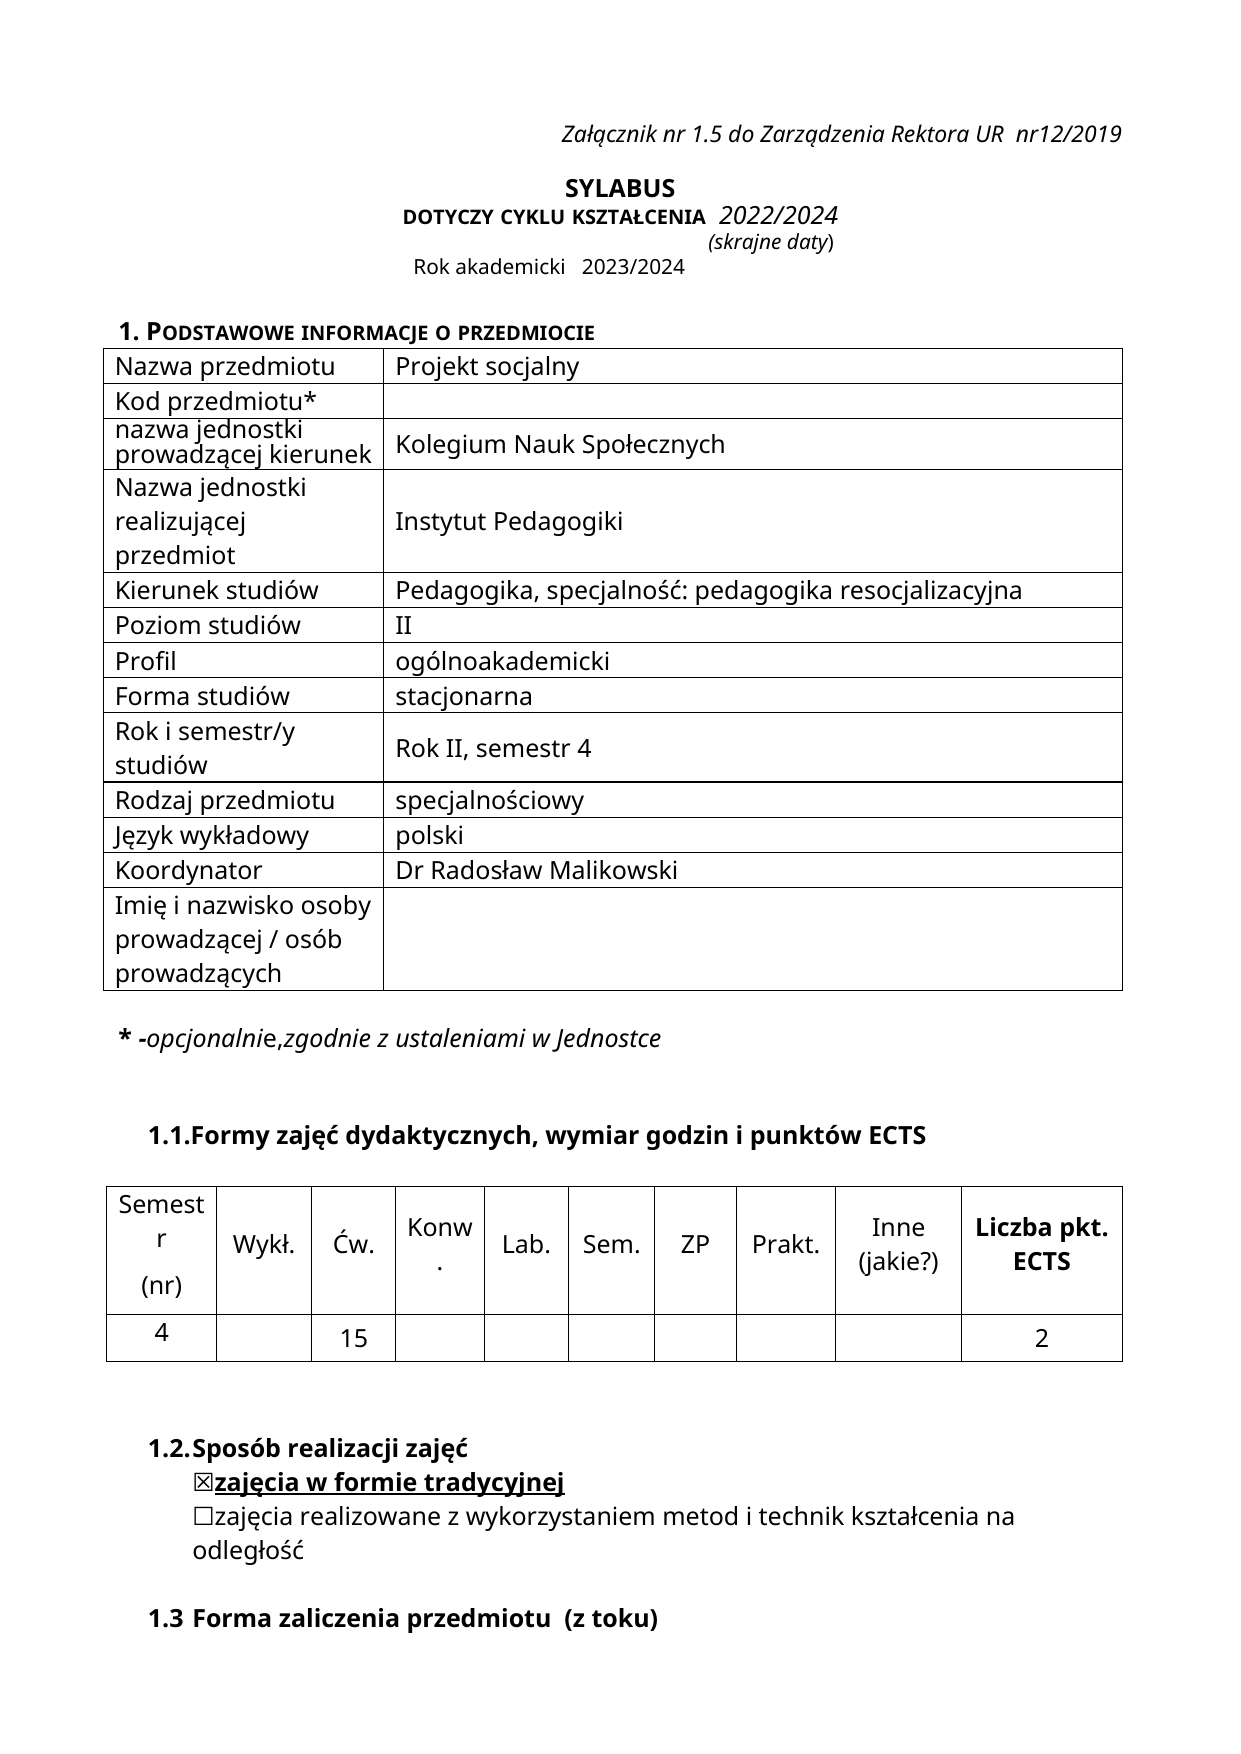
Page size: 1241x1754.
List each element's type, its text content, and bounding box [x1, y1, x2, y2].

text dotyczy cyklu kształcenia 2022/2024 [118, 204, 1122, 229]
table_cell II [384, 608, 1122, 642]
table_cell Nazwa jednostki realizującej przedmiot [104, 470, 383, 572]
table_cell polski [384, 818, 1122, 852]
table_cell Pedagogika, specjalność: pedagogika resocjalizacyjna [384, 573, 1122, 607]
text SYLABUS [118, 170, 1122, 204]
table_cell 4 [107, 1315, 216, 1361]
table_cell Kolegium Nauk Społecznych [384, 419, 1122, 469]
text Załącznik nr 1.5 do Zarządzenia Rektora UR nr12/2019 [118, 118, 1122, 149]
table_header Wykł. [217, 1187, 311, 1314]
table_cell Język wykładowy [104, 818, 383, 852]
table_cell nazwa jednostki prowadzącej kierunek [104, 419, 383, 469]
text * -opcjonalnie,zgodnie z ustaleniami w Jednostce [118, 1020, 1122, 1054]
table_cell Instytut Pedagogiki [384, 470, 1122, 572]
table_cell [396, 1315, 484, 1361]
text ☒zajęcia w formie tradycyjnej [192, 1464, 1122, 1498]
text 1.3 Forma zaliczenia przedmiotu (z toku) [148, 1601, 1122, 1634]
text Rok akademicki 2023/2024 [118, 254, 1122, 279]
text ☐zajęcia realizowane z wykorzystaniem metod i technik kształcenia na odległość [192, 1498, 1122, 1566]
table_header Prakt. [737, 1187, 835, 1314]
text 1.2. Sposób realizacji zajęć [148, 1430, 1122, 1464]
table_cell 2 [962, 1315, 1122, 1361]
table_cell Rok II, semestr 4 [384, 713, 1122, 781]
table_cell [384, 888, 1122, 990]
table_cell [737, 1315, 835, 1361]
table_cell stacjonarna [384, 678, 1122, 712]
table_header Liczba pkt. ECTS [962, 1187, 1122, 1314]
table_cell Rok i semestr/y studiów [104, 713, 383, 781]
table_header Konw. [396, 1187, 484, 1314]
table_cell [384, 384, 1122, 418]
table_header Inne (jakie?) [836, 1187, 961, 1314]
table_cell [485, 1315, 568, 1361]
table_header ZP [655, 1187, 736, 1314]
table_cell Imię i nazwisko osoby prowadzącej / osób prowadzących [104, 888, 383, 990]
table_cell Forma studiów [104, 678, 383, 712]
table_cell Kod przedmiotu* [104, 384, 383, 418]
table_cell 15 [312, 1315, 395, 1361]
table_cell specjalnościowy [384, 783, 1122, 817]
table_header Semestr (nr) [107, 1187, 216, 1314]
text 1.1.Formy zajęć dydaktycznych, wymiar godzin i punktów ECTS [148, 1117, 1122, 1152]
table_cell Rodzaj przedmiotu [104, 783, 383, 817]
table_cell ogólnoakademicki [384, 643, 1122, 677]
table_cell Profil [104, 643, 383, 677]
table_cell Dr Radosław Malikowski [384, 853, 1122, 887]
table_cell [655, 1315, 736, 1361]
table_header Lab. [485, 1187, 568, 1314]
table_cell [836, 1315, 961, 1361]
table_cell Koordynator [104, 853, 383, 887]
table_cell Poziom studiów [104, 608, 383, 642]
table_cell Kierunek studiów [104, 573, 383, 607]
table_header Projekt socjalny [384, 349, 1122, 382]
table_cell [217, 1315, 311, 1361]
table_cell [569, 1315, 654, 1361]
table_header Nazwa przedmiotu [104, 349, 383, 382]
table_header Ćw. [312, 1187, 395, 1314]
table_header Sem. [569, 1187, 654, 1314]
text 1. Podstawowe informacje o przedmiocie [118, 313, 1122, 347]
text (skrajne daty) [634, 229, 1122, 254]
